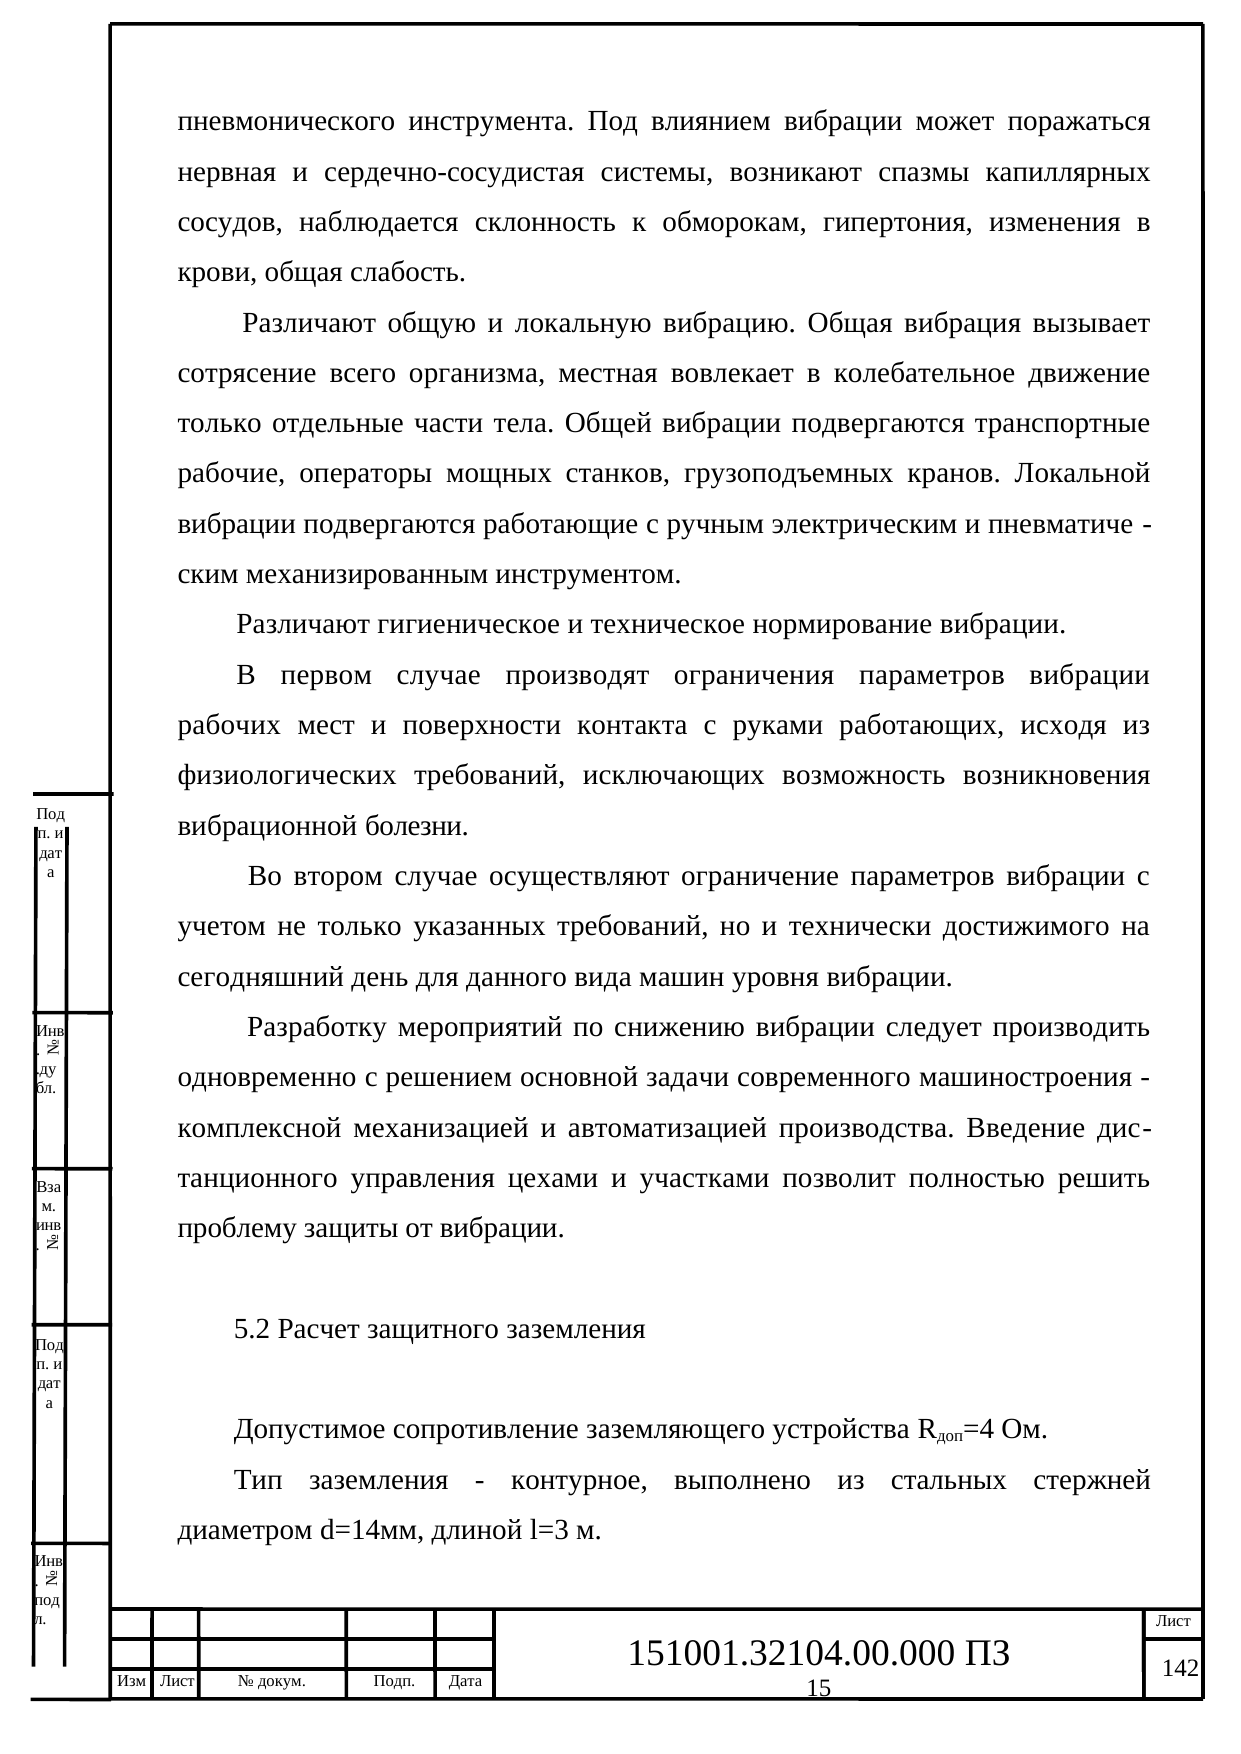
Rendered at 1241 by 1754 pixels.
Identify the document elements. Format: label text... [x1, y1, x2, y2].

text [177, 103, 1152, 288]
text Различают гигиеническое и техническое нормирование вибрации. [177, 607, 1152, 640]
text 5.2 Расчет защитного заземления [177, 1311, 1152, 1344]
text Во втором случае осуществляют ограничение параметров вибрации с учетом не только указанных требований, но и технически достижимого на сегодняшний день для данного вида машин уровня вибрации. [177, 858, 1152, 992]
text Допустимое сопротивление заземляющего устройства Rдоп=4 Ом. [177, 1412, 1152, 1445]
text В первом случае производят ограничения параметров вибрации рабочих мест и поверхности контакта с руками работающих, исходя из физиологических требований, исключающих возможность возникновения вибрационной болезни. [177, 657, 1152, 841]
text Различают общую и локальную вибрацию. Общая вибрация вызывает сотрясение всего организма, местная вовлекает в колебательное движение только отдельные части тела. Общей вибрации подвергаются транспортные рабочие, операторы мощных станков, грузоподъемных кранов. Локальной вибрации подвергаются работающие с ручным электрическим и пневматиче ским механизированным инструментом. [177, 305, 1152, 590]
text Разработку мероприятий по снижению вибрации следует производить одновременно с решением основной задачи современного машиностроения - комплексной механизацией и автоматизацией производства. Введение дистанционного управления цехами и участками позволит полностью решить проблему защиты от вибрации. [177, 1009, 1152, 1244]
text Тип заземления - контурное, выполнено из стальных стержней диаметром d=14мм, длиной l=3 м. [177, 1462, 1152, 1546]
